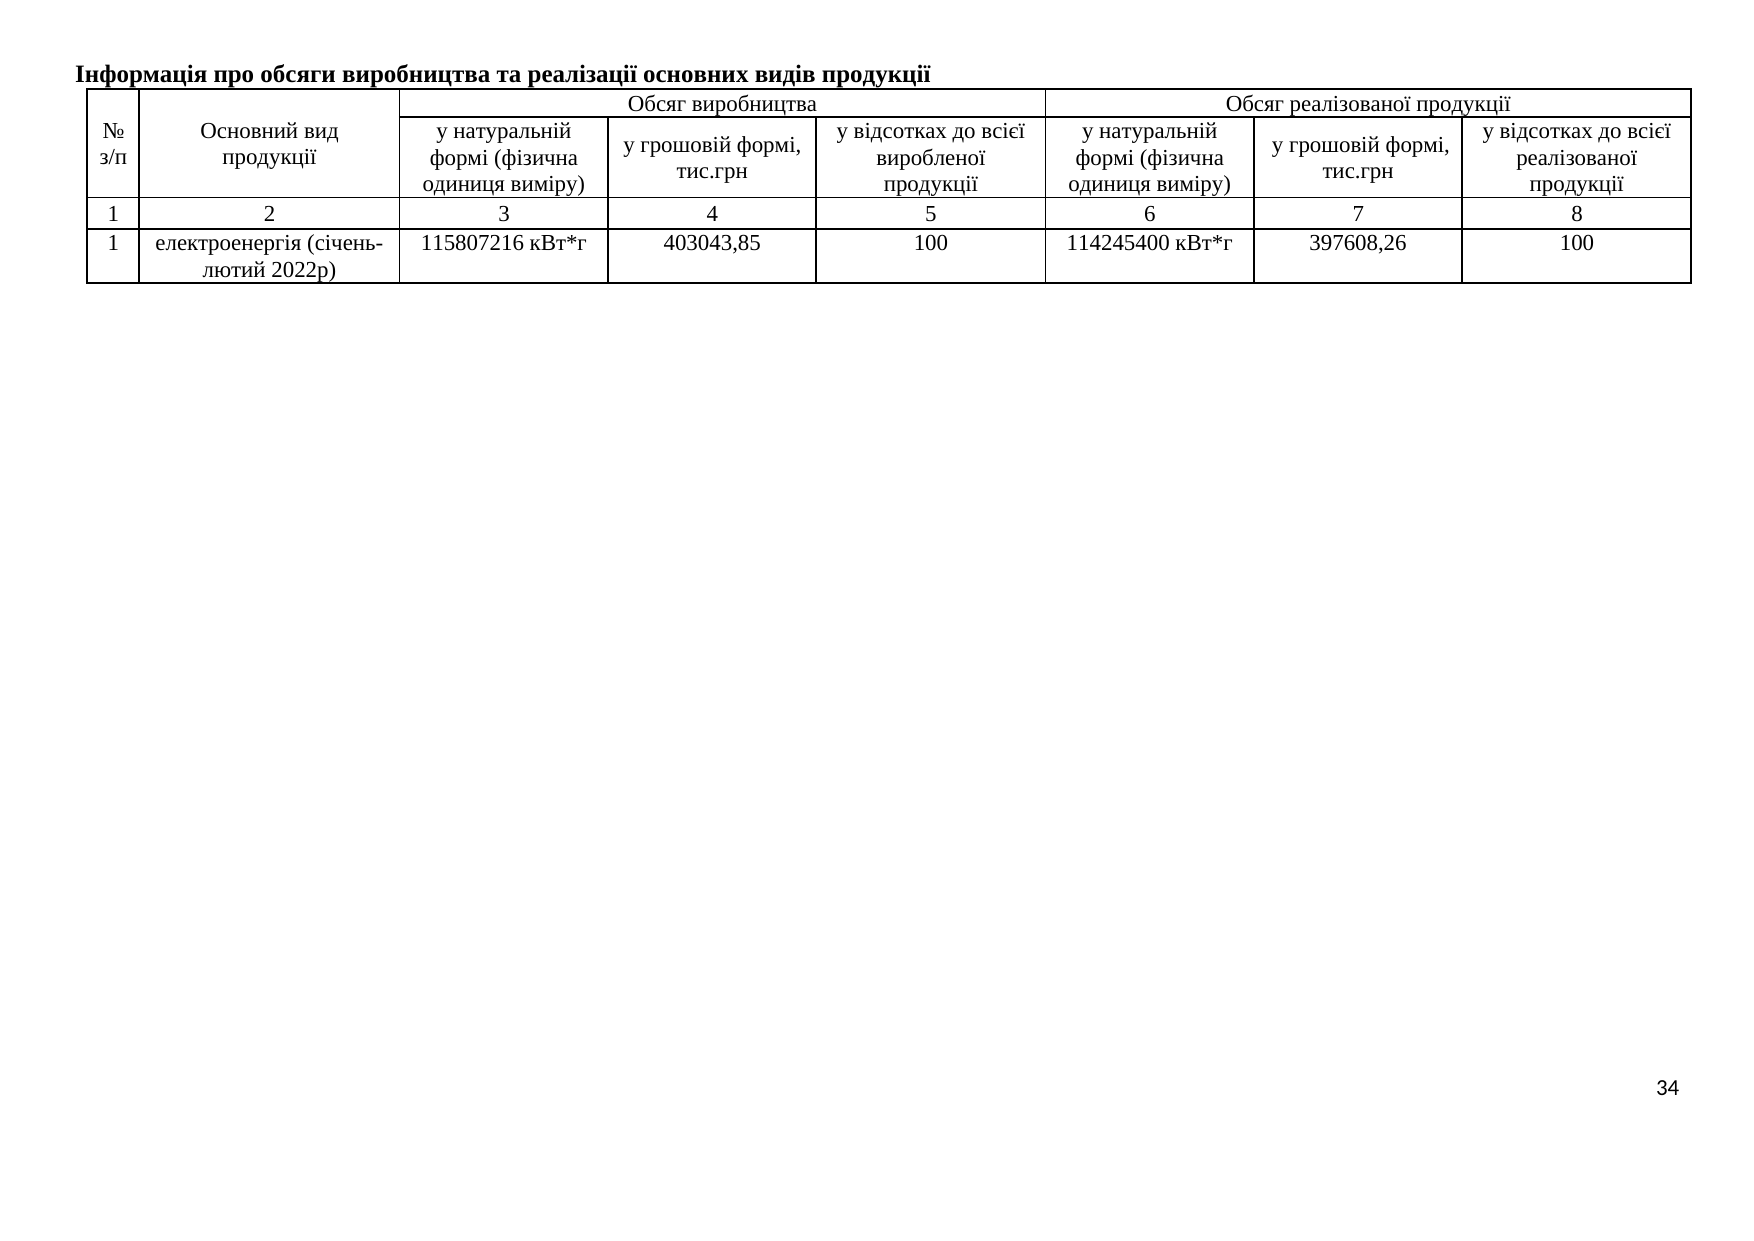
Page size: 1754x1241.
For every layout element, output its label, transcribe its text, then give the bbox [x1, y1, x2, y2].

table_cell 6 [1046, 198, 1253, 228]
table_cell електроенергiя (сiчень-лютий 2022р) [140, 230, 399, 282]
table_cell у відсотках до всієї реалізованої продукції [1463, 118, 1690, 197]
table_header Основний вид продукції [140, 90, 399, 197]
table_header Обсяг виробництва [400, 90, 1045, 116]
table_cell 4 [609, 198, 815, 228]
table_cell у натуральній формі (фізична одиниця виміру) [400, 118, 607, 197]
table_cell у грошовій формі, тис.грн [609, 118, 815, 197]
table_cell 397608,26 [1255, 230, 1461, 282]
table_cell 2 [140, 198, 399, 228]
table_cell 7 [1255, 198, 1461, 228]
table_cell 100 [817, 230, 1045, 282]
table_cell 1 [88, 230, 138, 282]
table_cell у відсотках до всієї виробленої продукції [817, 118, 1045, 197]
table_cell 8 [1463, 198, 1690, 228]
table_header Обсяг реалізованої продукції [1046, 90, 1690, 116]
table_cell 3 [400, 198, 607, 228]
table_cell у грошовій формі, тис.грн [1255, 118, 1461, 197]
table_cell 1 [88, 198, 138, 228]
table_cell 114245400 кВт*г [1046, 230, 1253, 282]
table_header № з/п [88, 90, 138, 197]
table_cell 5 [817, 198, 1045, 228]
table_cell 100 [1463, 230, 1690, 282]
table_cell 115807216 кВт*г [400, 230, 607, 282]
table_cell у натуральній формі (фізична одиниця виміру) [1046, 118, 1253, 197]
table_cell 403043,85 [609, 230, 815, 282]
text Інформація про обсяги виробництва та реалізації основних видів продукції [75, 59, 1679, 88]
